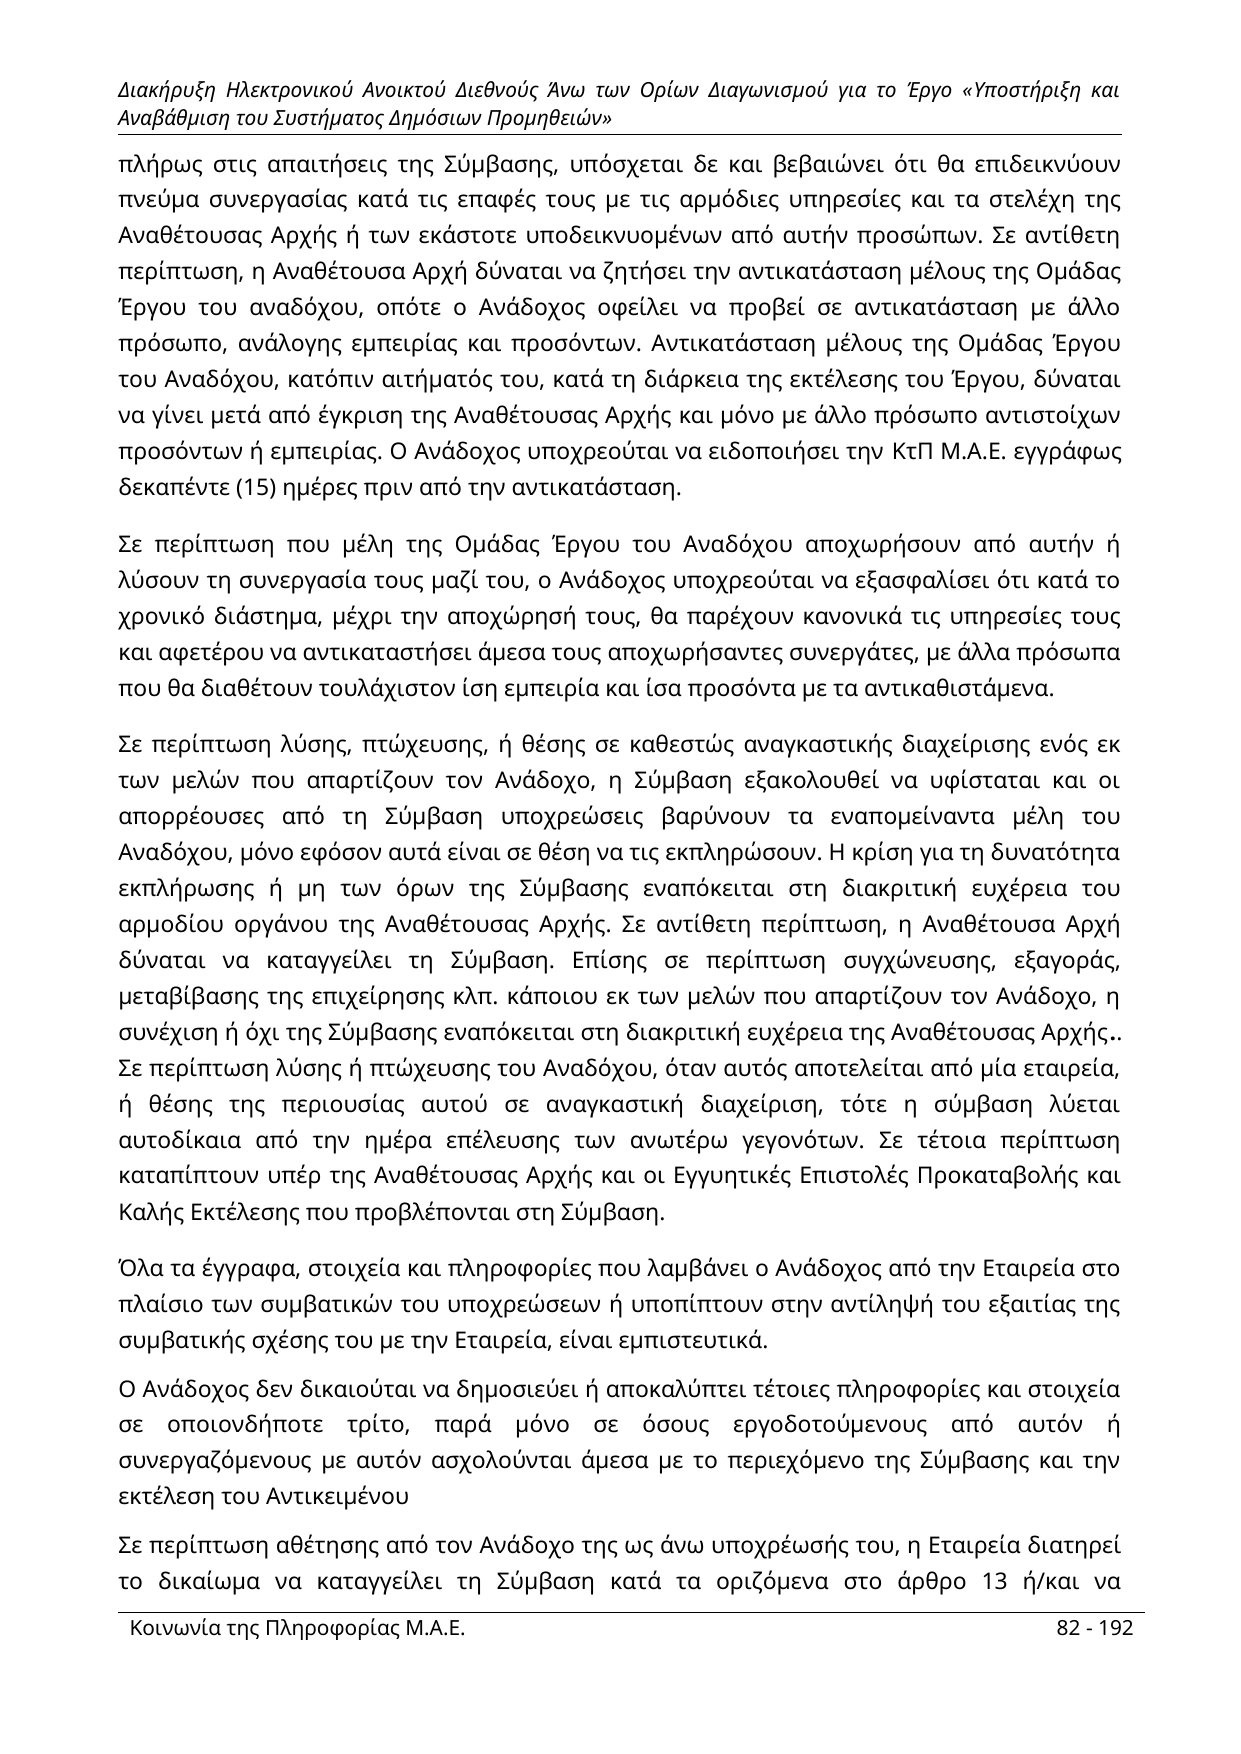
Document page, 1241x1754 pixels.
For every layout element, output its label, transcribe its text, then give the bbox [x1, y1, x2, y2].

text Σε περίπτωση λύσης, πτώχευσης, ή θέσης σε καθεστώς αναγκαστικής διαχείρισης ενός εκ των μελών που απαρτίζουν τον Ανάδοχο, η Σύμβαση εξακολουθεί να υφίσταται και οι απορρέουσες από τη Σύμβαση υποχρεώσεις βαρύνουν τα εναπομείναντα μέλη του Αναδόχου, μόνο εφόσον αυτά είναι σε θέση να τις εκπληρώσουν. Η κρίση για τη δυνατότητα εκπλήρωσης ή μη των όρων της Σύμβασης εναπόκειται στη διακριτική ευχέρεια του αρμοδίου οργάνου της Αναθέτουσας Αρχής. Σε αντίθετη περίπτωση, η Αναθέτουσα Αρχή δύναται να καταγγείλει τη Σύμβαση. Επίσης σε περίπτωση συγχώνευσης, εξαγοράς, μεταβίβασης της επιχείρησης κλπ. κάποιου εκ των μελών που απαρτίζουν τον Ανάδοχο, η συνέχιση ή όχι της Σύμβασης εναπόκειται στη διακριτική ευχέρεια της Αναθέτουσας Αρχής.. Σε περίπτωση λύσης ή πτώχευσης του Αναδόχου, όταν αυτός αποτελείται από μία εταιρεία, ή θέσης της περιουσίας αυτού σε αναγκαστική διαχείριση, τότε η σύμβαση λύεται αυτοδίκαια από την ημέρα επέλευσης των ανωτέρω γεγονότων. Σε τέτοια περίπτωση καταπίπτουν υπέρ της Αναθέτουσας Αρχής και οι Εγγυητικές Επιστολές Προκαταβολής και Καλής Εκτέλεσης που προβλέπονται στη Σύμβαση. [118, 728, 1122, 1227]
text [118, 1529, 1122, 1596]
text Σε περίπτωση που μέλη της Ομάδας Έργου του Αναδόχου αποχωρήσουν από αυτήν ή λύσουν τη συνεργασία τους μαζί του, ο Ανάδοχος υποχρεούται να εξασφαλίσει ότι κατά το χρονικό διάστημα, μέχρι την αποχώρησή τους, θα παρέχουν κανονικά τις υπηρεσίες τους και αφετέρου να αντικαταστήσει άμεσα τους αποχωρήσαντες συνεργάτες, με άλλα πρόσωπα που θα διαθέτουν τουλάχιστον ίση εμπειρία και ίσα προσόντα με τα αντικαθιστάμενα. [118, 528, 1122, 703]
text Όλα τα έγγραφα, στοιχεία και πληροφορίες που λαμβάνει ο Ανάδοχος από την Εταιρεία στο πλαίσιο των συμβατικών του υποχρεώσεων ή υποπίπτουν στην αντίληψή του εξαιτίας της συμβατικής σχέσης του με την Εταιρεία, είναι εμπιστευτικά. [118, 1252, 1122, 1355]
text Ο Ανάδοχος δεν δικαιούται να δημοσιεύει ή αποκαλύπτει τέτοιες πληροφορίες και στοιχεία σε οποιονδήποτε τρίτο, παρά μόνο σε όσους εργοδοτούμενους από αυτόν ή συνεργαζόμενους με αυτόν ασχολούνται άμεσα με το περιεχόμενο της Σύμβασης και την εκτέλεση του Αντικειμένου [118, 1372, 1122, 1512]
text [118, 147, 1122, 502]
